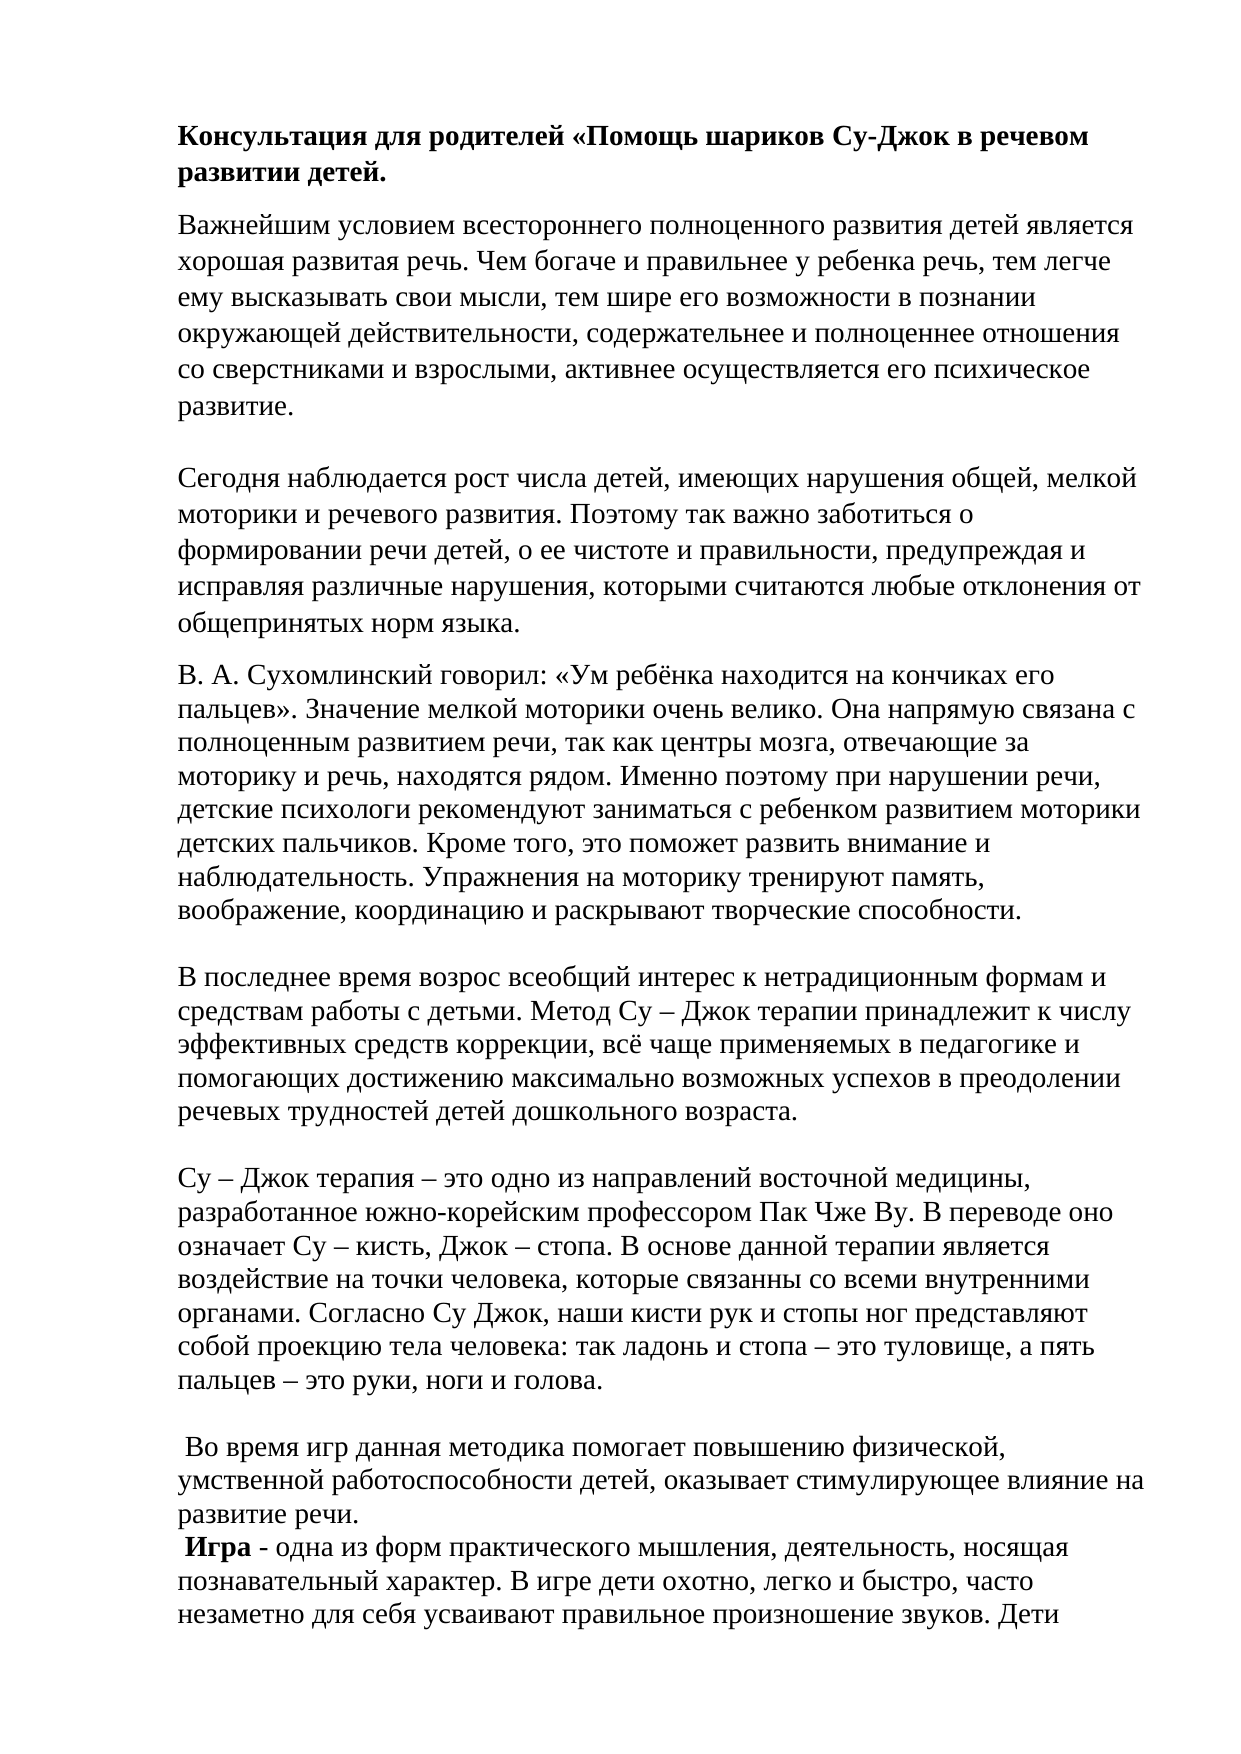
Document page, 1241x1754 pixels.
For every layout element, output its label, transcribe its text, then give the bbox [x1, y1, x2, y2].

text В. А. Сухомлинский говорил: «Ум ребёнка находится на кончиках его пальцев». Значение мелкой моторики очень велико. Она напрямую связана с полноценным развитием речи, так как центры мозга, отвечающие за моторику и речь, находятся рядом. Именно поэтому при нарушении речи, детские психологи рекомендуют заниматься с ребенком развитием моторики детских пальчиков. Кроме того, это поможет развить внимание и наблюдательность. Упражнения на моторику тренируют память, воображение, координацию и раскрывают творческие способности. В последнее время возрос всеобщий интерес к нетрадиционным формам и средствам работы с детьми. Метод Су – Джок терапии принадлежит к числу эффективных средств коррекции, всё чаще применяемых в педагогике и помогающих достижению максимально возможных успехов в преодолении речевых трудностей детей дошкольного возраста. Су – Джок терапия – это одно из направлений восточной медицины, разработанное южно-корейским профессором Пак Чже Ву. В переводе оно означает Су – кисть, Джок – стопа. В основе данной терапии является воздействие на точки человека, которые связанны со всеми внутренними органами. Согласно Су Джок, наши кисти рук и стопы ног представляют собой проекцию тела человека: так ладонь и стопа – это туловище, а пять пальцев – это руки, ноги и голова. Во время игр данная методика помогает повышению физической, умственной работоспособности детей, оказывает стимулирующее влияние на развитие речи. [177, 657, 1152, 1529]
text Консультация для родителей «Помощь шариков Су-Джок в речевом развитии детей. [177, 118, 1152, 188]
text Важнейшим условием всестороннего полноценного развития детей является хорошая развитая речь. Чем богаче и правильнее у ребенка речь, тем легче ему высказывать свои мысли, тем шире его возможности в познании окружающей действительности, содержательнее и полноценнее отношения со сверстниками и взрослыми, активнее осуществляется его психическое развитие. Сегодня наблюдается рост числа детей, имеющих нарушения общей, мелкой моторики и речевого развития. Поэтому так важно заботиться о формировании речи детей, о ее чистоте и правильности, предупреждая и исправляя различные нарушения, которыми считаются любые отклонения от общепринятых норм языка. [177, 207, 1152, 638]
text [177, 1529, 1152, 1630]
